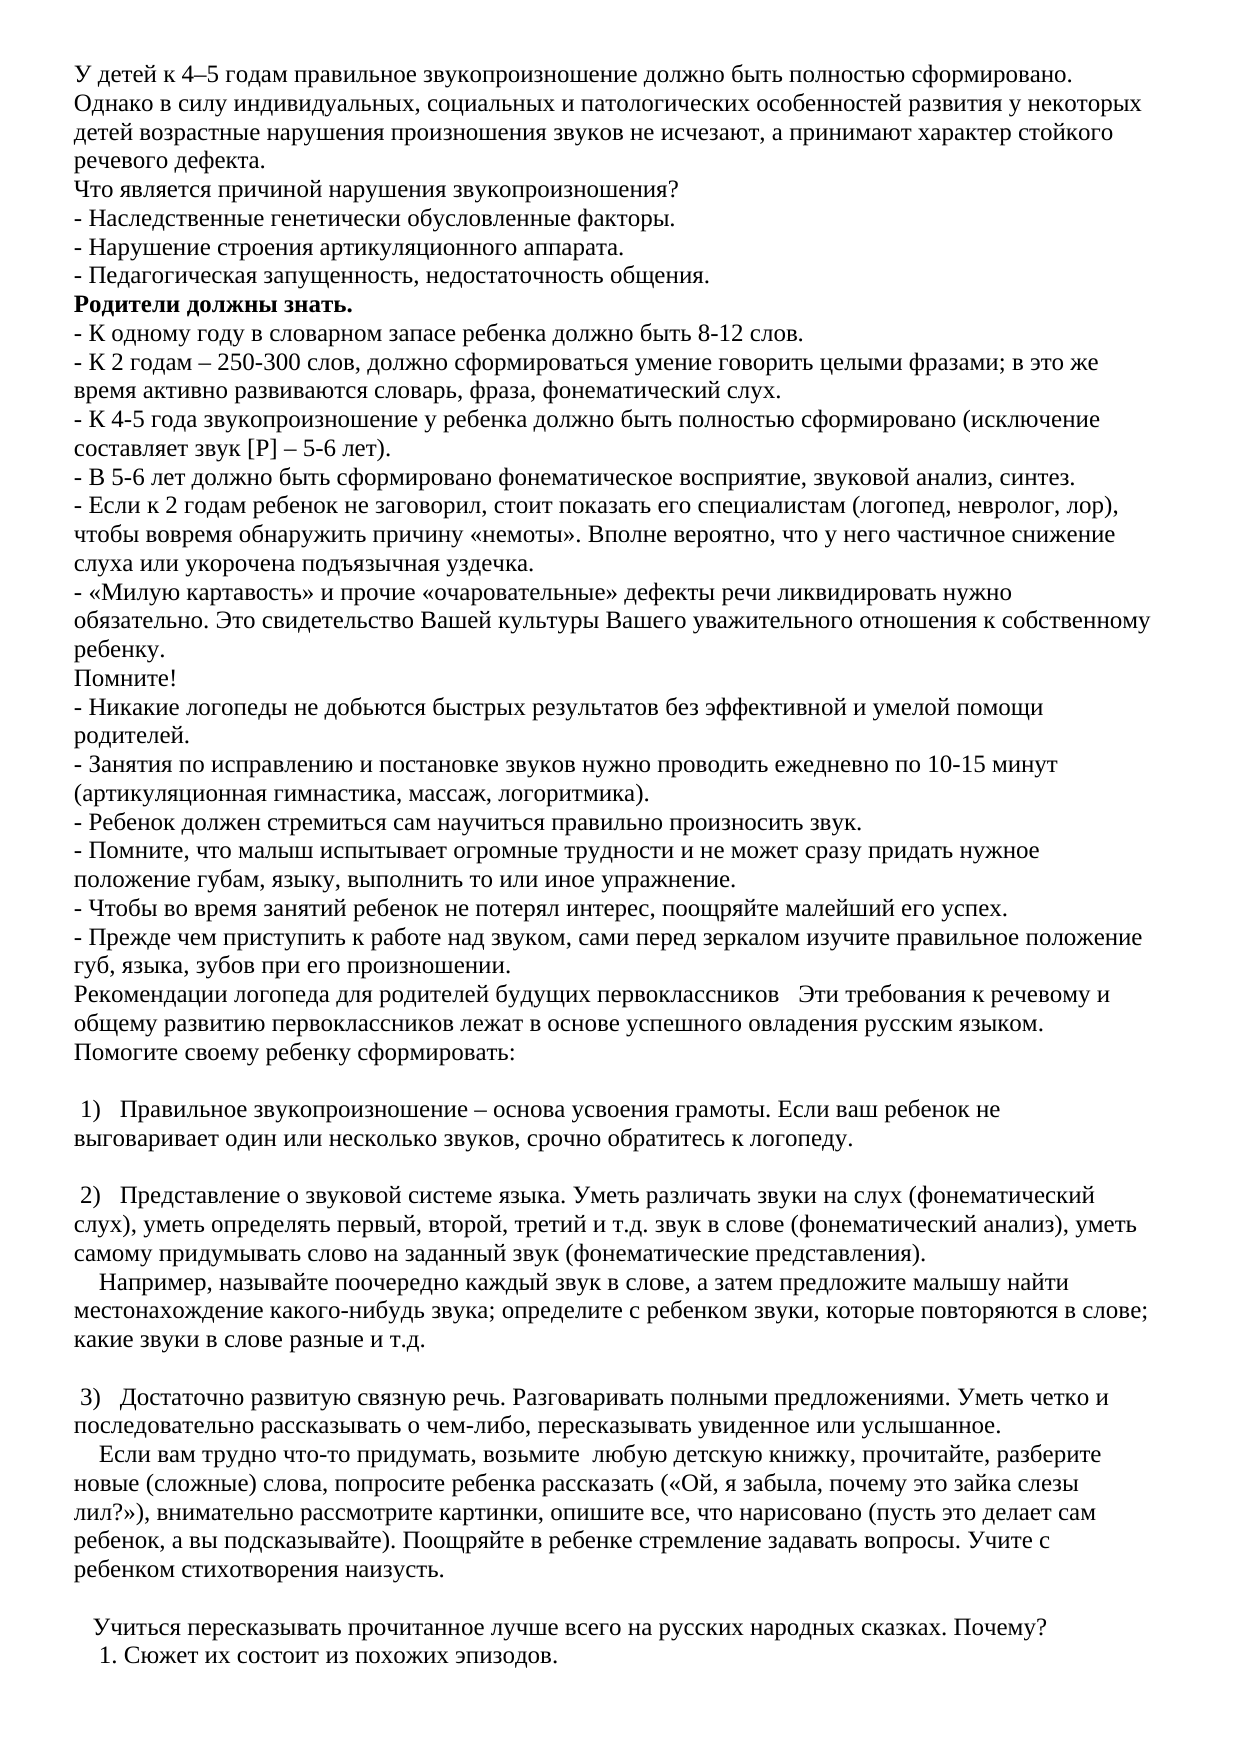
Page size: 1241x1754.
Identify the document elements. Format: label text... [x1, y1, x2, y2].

text - Педагогическая запущенность, недостаточность общения. [74, 260, 1152, 289]
text - Ребенок должен стремиться сам научиться правильно произносить звук. [74, 807, 1152, 835]
text 3) Достаточно развитую связную речь. Разговаривать полными предложениями. Уметь четко и последовательно рассказывать о чем-либо, пересказывать увиденное или услышанное. [74, 1382, 1152, 1439]
text Что является причиной нарушения звукопроизношения? [74, 174, 1152, 203]
text 2) Представление о звуковой системе языка. Уметь различать звуки на слух (фонематический слух), уметь определять первый, второй, третий и т.д. звук в слове (фонематический анализ), уметь самому придумывать слово на заданный звук (фонематические представления). [74, 1180, 1152, 1267]
text - К 4-5 года звукопроизношение у ребенка должно быть полностью сформировано (исключение составляет звук [Р] – 5-6 лет). [74, 404, 1152, 462]
text - Наследственные генетически обусловленные факторы. [74, 203, 1152, 232]
text Учиться пересказывать прочитанное лучше всего на русских народных сказках. Почему? [74, 1612, 1152, 1640]
text - К 2 годам – 250-300 слов, должно сформироваться умение говорить целыми фразами; в это же время активно развиваются словарь, фраза, фонематический слух. [74, 347, 1152, 404]
text Рекомендации логопеда для родителей будущих первоклассников Эти требования к речевому и общему развитию первоклассников лежат в основе успешного овладения русским языком. Помогите своему ребенку сформировать: [74, 979, 1152, 1065]
text - Никакие логопеды не добьются быстрых результатов без эффективной и умелой помощи родителей. [74, 692, 1152, 749]
text Родители должны знать. [74, 289, 1152, 318]
text - Помните, что малыш испытывает огромные трудности и не может сразу придать нужное положение губам, языку, выполнить то или иное упражнение. [74, 835, 1152, 893]
text - Прежде чем приступить к работе над звуком, сами перед зеркалом изучите правильное положение губ, языка, зубов при его произношении. [74, 922, 1152, 979]
text - «Милую картавость» и прочие «очаровательные» дефекты речи ликвидировать нужно обязательно. Это свидетельство Вашей культуры Вашего уважительного отношения к собственному ребенку. [74, 577, 1152, 663]
text 1) Правильное звукопроизношение – основа усвоения грамоты. Если ваш ребенок не выговаривает один или несколько звуков, срочно обратитесь к логопеду. [74, 1094, 1152, 1152]
text Помните! [74, 663, 1152, 692]
text У детей к 4–5 годам правильное звукопроизношение должно быть полностью сформировано. Однако в силу индивидуальных, социальных и патологических особенностей развития у некоторых детей возрастные нарушения произношения звуков не исчезают, а принимают характер стойкого речевого дефекта. [74, 59, 1152, 174]
text Например, называйте поочередно каждый звук в слове, а затем предложите малышу найти местонахождение какого-нибудь звука; определите с ребенком звуки, которые повторяются в слове; какие звуки в слове разные и т.д. [74, 1267, 1152, 1353]
text - Чтобы во время занятий ребенок не потерял интерес, поощряйте малейший его успех. [74, 893, 1152, 922]
text - Нарушение строения артикуляционного аппарата. [74, 232, 1152, 260]
text Если вам трудно что-то придумать, возьмите любую детскую книжку, прочитайте, разберите новые (сложные) слова, попросите ребенка рассказать («Ой, я забыла, почему это зайка слезы лил?»), внимательно рассмотрите картинки, опишите все, что нарисовано (пусть это делает сам ребенок, а вы подсказывайте). Поощряйте в ребенке стремление задавать вопросы. Учите с ребенком стихотворения наизусть. [74, 1439, 1152, 1583]
text - К одному году в словарном запасе ребенка должно быть 8-12 слов. [74, 318, 1152, 347]
text - Занятия по исправлению и постановке звуков нужно проводить ежедневно по 10-15 минут (артикуляционная гимнастика, массаж, логоритмика). [74, 749, 1152, 807]
text - Если к 2 годам ребенок не заговорил, стоит показать его специалистам (логопед, невролог, лор), чтобы вовремя обнаружить причину «немоты». Вполне вероятно, что у него частичное снижение слуха или укорочена подъязычная уздечка. [74, 490, 1152, 577]
text - В 5-6 лет должно быть сформировано фонематическое восприятие, звуковой анализ, синтез. [74, 462, 1152, 490]
text 1. Сюжет их состоит из похожих эпизодов. [74, 1640, 1152, 1669]
